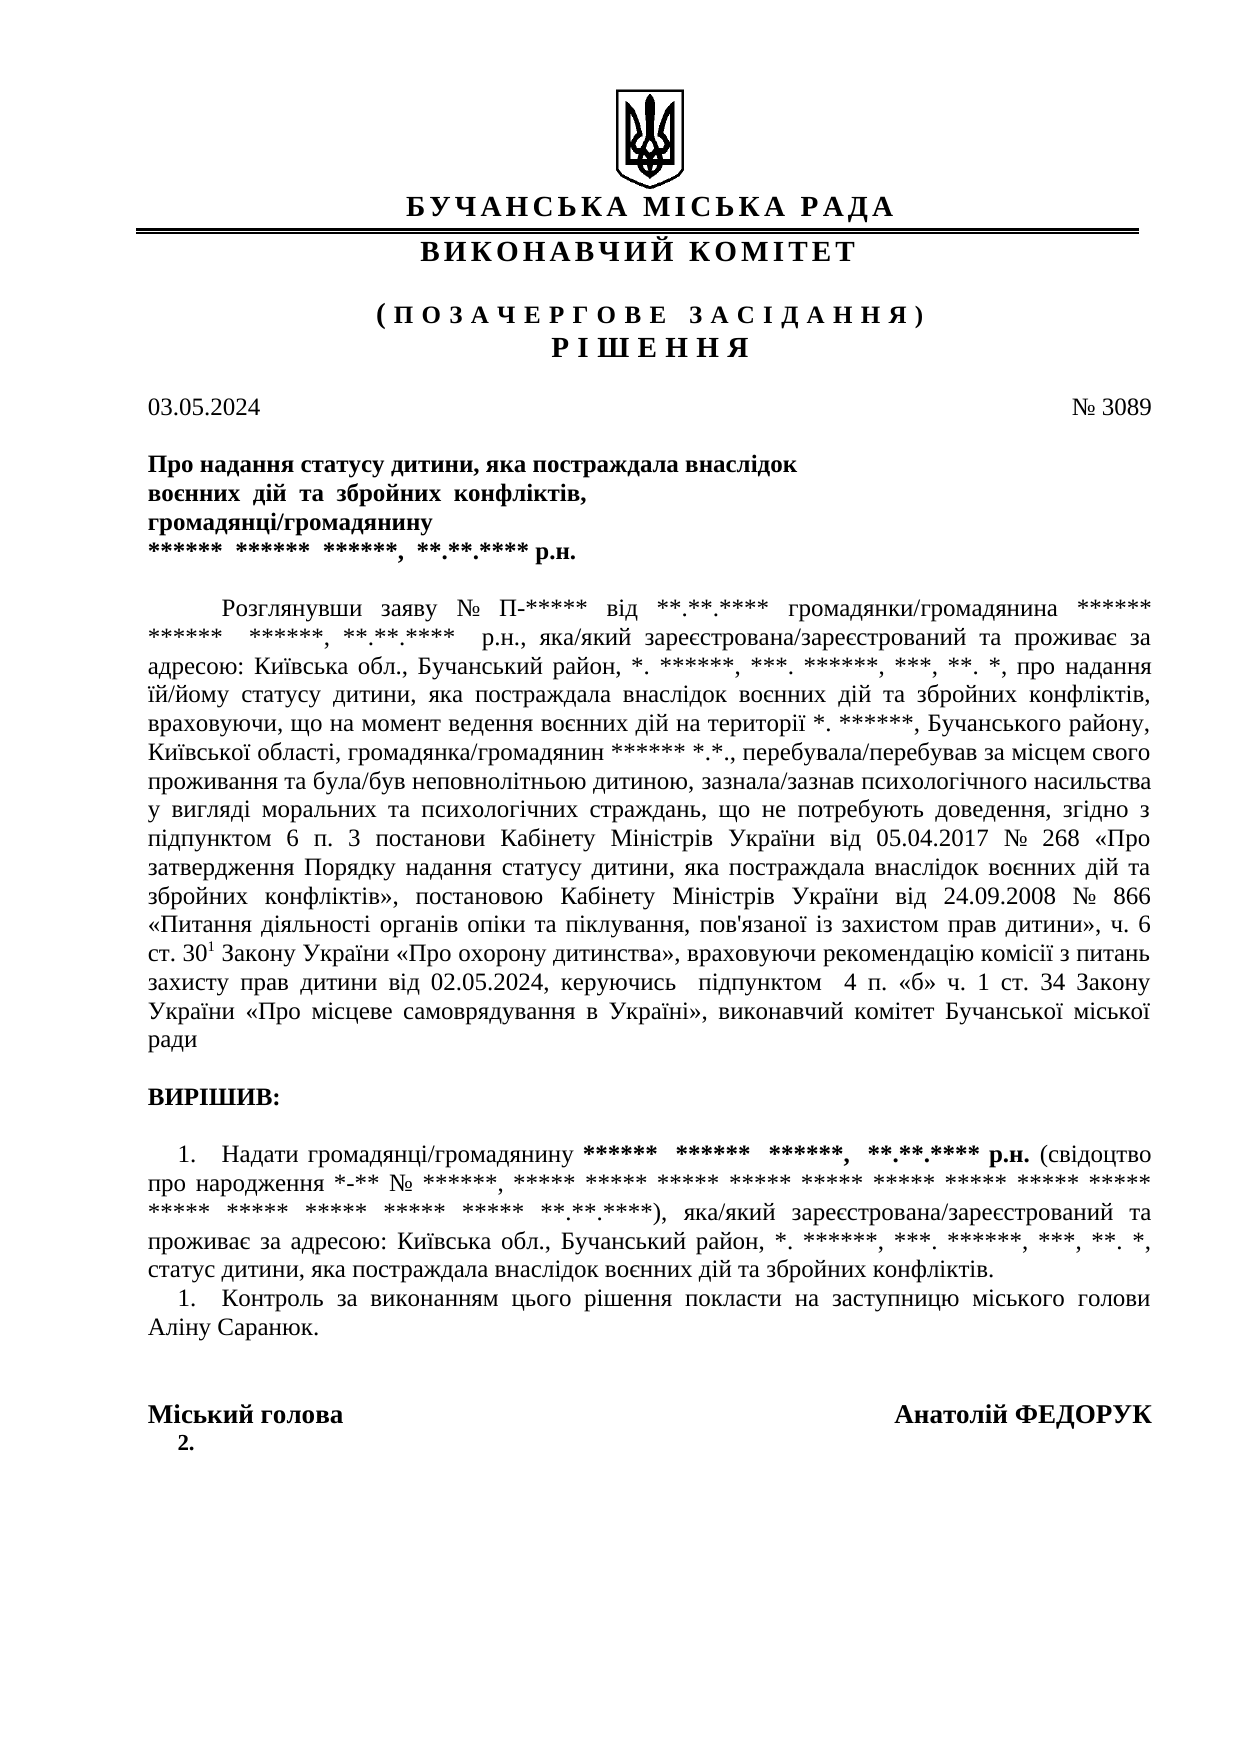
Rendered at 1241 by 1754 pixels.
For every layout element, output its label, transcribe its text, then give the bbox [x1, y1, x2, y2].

picture [614, 88, 685, 189]
text Про надання статусу дитини, яка постраждала внаслідок воєнних дій та збройних конфліктів, громадянці/громадянину [148, 449, 812, 536]
table_header ВИКОНАВЧИЙ КОМІТЕТ [136, 234, 1139, 296]
text БУЧАНСЬКА МІСЬКА РАДА [148, 189, 1152, 223]
text Розглянувши заяву № П-***** від **.**.**** громадянки/громадянина ****** ****** ******, **.**.**** р.н., яка/який зареєстрована/зареєстрований та проживає за адресою: Київська обл., Бучанський район, *. ******, ***. ******, ***, **. *, про надання їй/йому статусу дитини, яка постраждала внаслідок воєнних дій та збройних конфліктів, враховуючи, що на момент ведення воєнних дій на території *. ******, Бучанського району, Київської області, громадянка/громадянин ****** *.*., перебувала/перебував за місцем свого проживання та була/був неповнолітньою дитиною, зазнала/зазнав психологічного насильства у вигляді моральних та психологічних страждань, що не потребують доведення, згідно з підпунктом 6 п. 3 постанови Кабінету Міністрів України від 05.04.2017 № 268 «Про затвердження Порядку надання статусу дитини, яка постраждала внаслідок воєнних дій та збройних конфліктів», постановою Кабінету Міністрів України від 24.09.2008 № 866 «Питання діяльності органів опіки та піклування, пов'язаної із захистом прав дитини», ч. 6 ст. 301 Закону України «Про охорону дитинства», враховуючи рекомендацію комісії з питань захисту прав дитини від 02.05.2024, керуючись підпунктом 4 п. «б» ч. 1 ст. 34 Закону України «Про місцеве самоврядування в Україні», виконавчий комітет Бучанської міської ради [148, 593, 1152, 1053]
text ****** ****** ******, **.**.**** р.н. [148, 536, 812, 564]
text ВИРІШИВ: [148, 1082, 1152, 1111]
text (ПОЗАЧЕРГОВЕ ЗАСІДАННЯ) [148, 296, 1152, 330]
table_header 03.05.2024 [136, 392, 649, 421]
list Надати громадянці/громадянину ****** ****** ******, **.**.**** р.н. (свідоцтво про народження *-** № ******, ***** ***** ***** ***** ***** ***** ***** ***** ***** ***** ***** ***** ***** ***** **.**.****), яка/який зареєстрована/зареєстрований та проживає за адресою: Київська обл., Бучанський район, *. ******, ***. ******, ***, **. *, статус дитини, яка постраждала внаслідок воєнних дій та збройних конфліктів. [148, 1139, 1152, 1283]
text РІШЕННЯ [148, 330, 1152, 363]
table_header Анатолій ФЕДОРУК [650, 1398, 1163, 1429]
table_header Міський голова [136, 1398, 649, 1429]
table_header № 3089 [650, 392, 1163, 421]
list Контроль за виконанням цього рішення покласти на заступницю міського голови Аліну Саранюк. [148, 1283, 1152, 1341]
